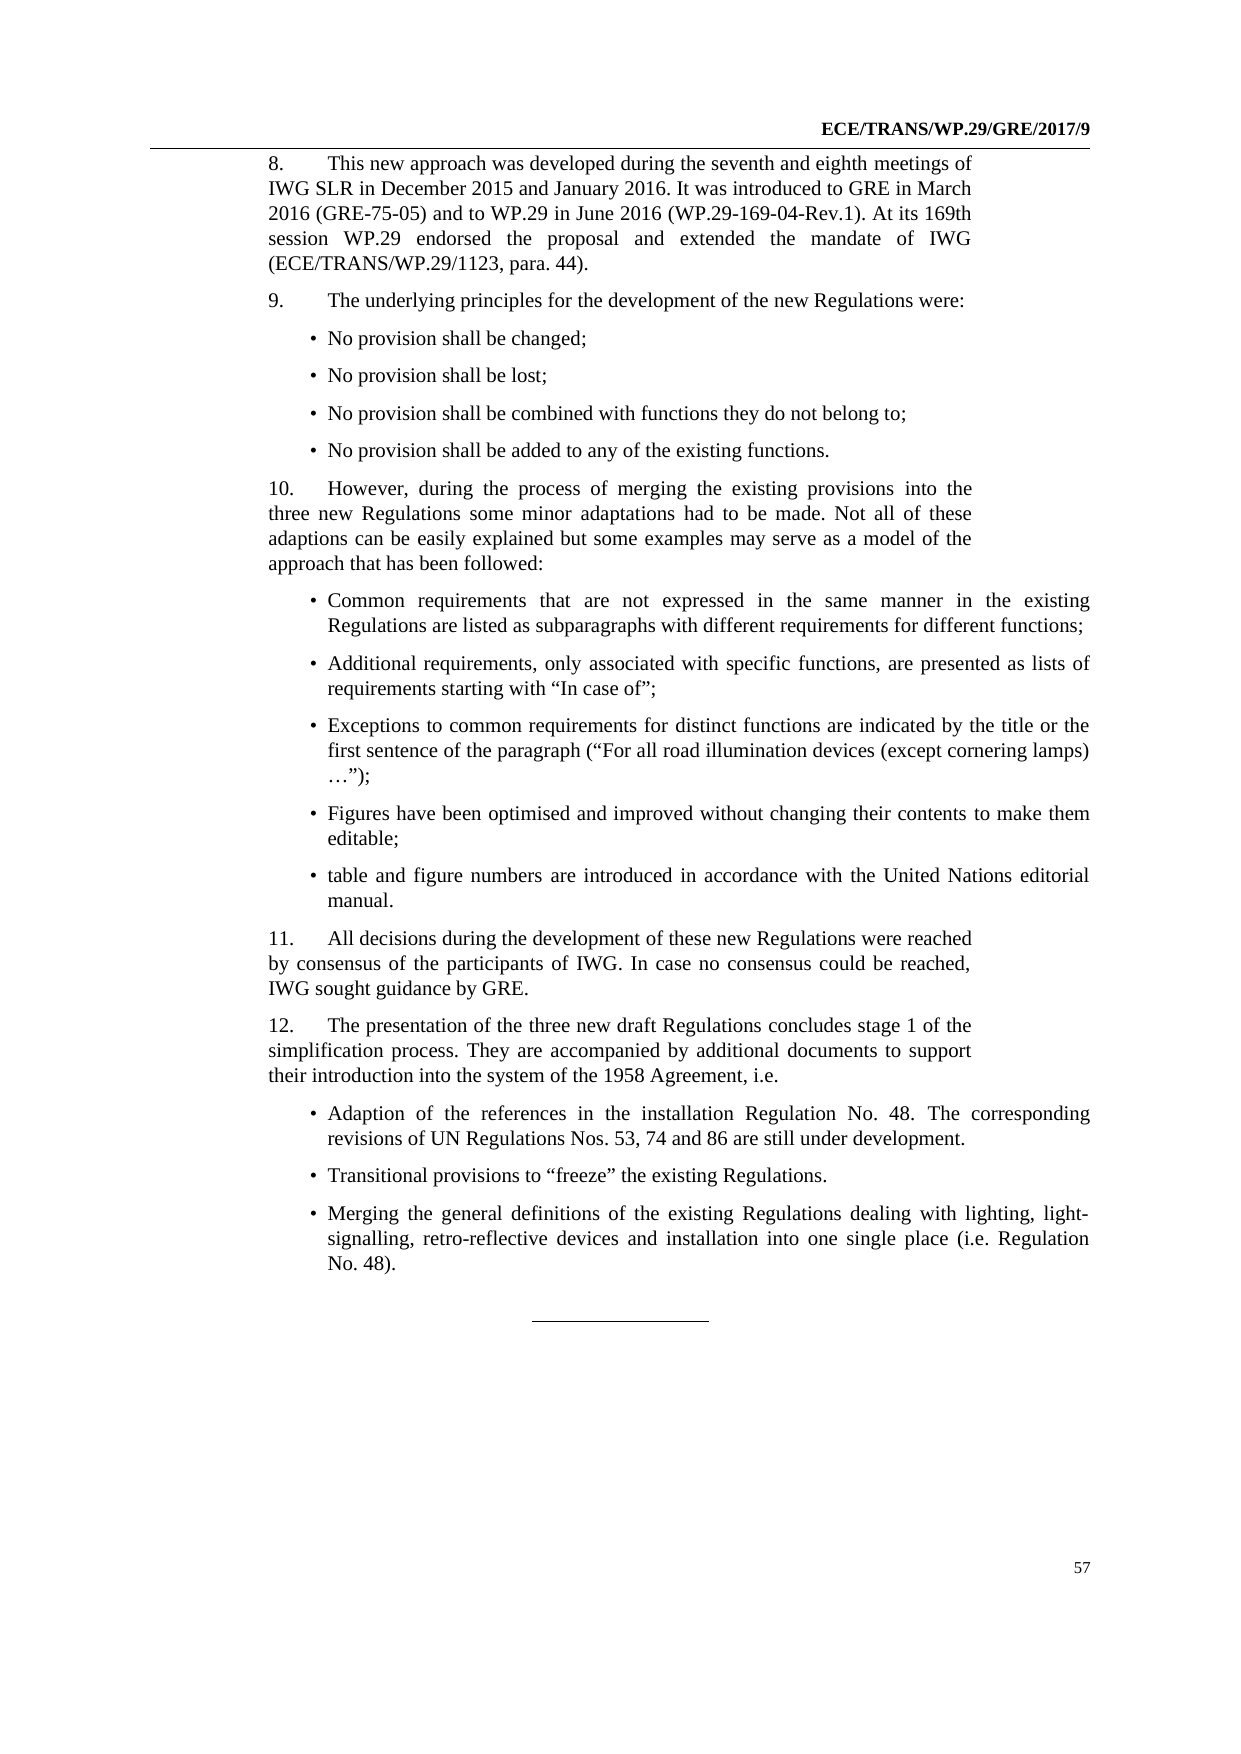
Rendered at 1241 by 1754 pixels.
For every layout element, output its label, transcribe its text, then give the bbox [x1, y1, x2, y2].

text No provision shall be added to any of the existing functions. [309, 437, 1090, 462]
text No provision shall be lost; [309, 362, 1090, 387]
text Adaption of the references in the installation Regulation No. 48. The corresponding revisions of UN Regulations Nos. 53, 74 and 86 are still under development. [309, 1100, 1090, 1150]
text 10. However, during the process of merging the existing provisions into the three new Regulations some minor adaptations had to be made. Not all of these adaptions can be easily explained but some examples may serve as a model of the approach that has been followed: [268, 475, 972, 575]
text Figures have been optimised and improved without changing their contents to make them editable; [309, 800, 1090, 850]
text 8. This new approach was developed during the seventh and eighth meetings of IWG SLR in December 2015 and January 2016. It was introduced to GRE in March 2016 (GRE-75-05) and to WP.29 in June 2016 (WP.29-169-04-Rev.1). At its 169th session WP.29 endorsed the proposal and extended the mandate of IWG (ECE/TRANS/WP.29/1123, para. 44). [268, 150, 972, 275]
text No provision shall be changed; [309, 325, 1090, 350]
text 12. The presentation of the three new draft Regulations concludes stage 1 of the simplification process. They are accompanied by additional documents to support their introduction into the system of the 1958 Agreement, i.e. [268, 1012, 972, 1087]
text Merging the general definitions of the existing Regulations dealing with lighting, light-signalling, retro-reflective devices and installation into one single place (i.e. Regulation No. 48). [309, 1200, 1090, 1275]
text Additional requirements, only associated with specific functions, are presented as lists of requirements starting with “In case of”; [309, 650, 1090, 700]
text Exceptions to common requirements for distinct functions are indicated by the title or the first sentence of the paragraph (“For all road illumination devices (except cornering lamps) …”); [309, 712, 1090, 787]
text 9. The underlying principles for the development of the new Regulations were: [268, 287, 972, 312]
text 11. All decisions during the development of these new Regulations were reached by consensus of the participants of IWG. In case no consensus could be reached, IWG sought guidance by GRE. [268, 925, 972, 1000]
text Common requirements that are not expressed in the same manner in the existing Regulations are listed as subparagraphs with different requirements for different functions; [309, 587, 1090, 637]
text Transitional provisions to “freeze” the existing Regulations. [309, 1162, 1090, 1187]
text table and figure numbers are introduced in accordance with the United Nations editorial manual. [309, 862, 1090, 912]
text No provision shall be combined with functions they do not belong to; [309, 400, 1090, 425]
